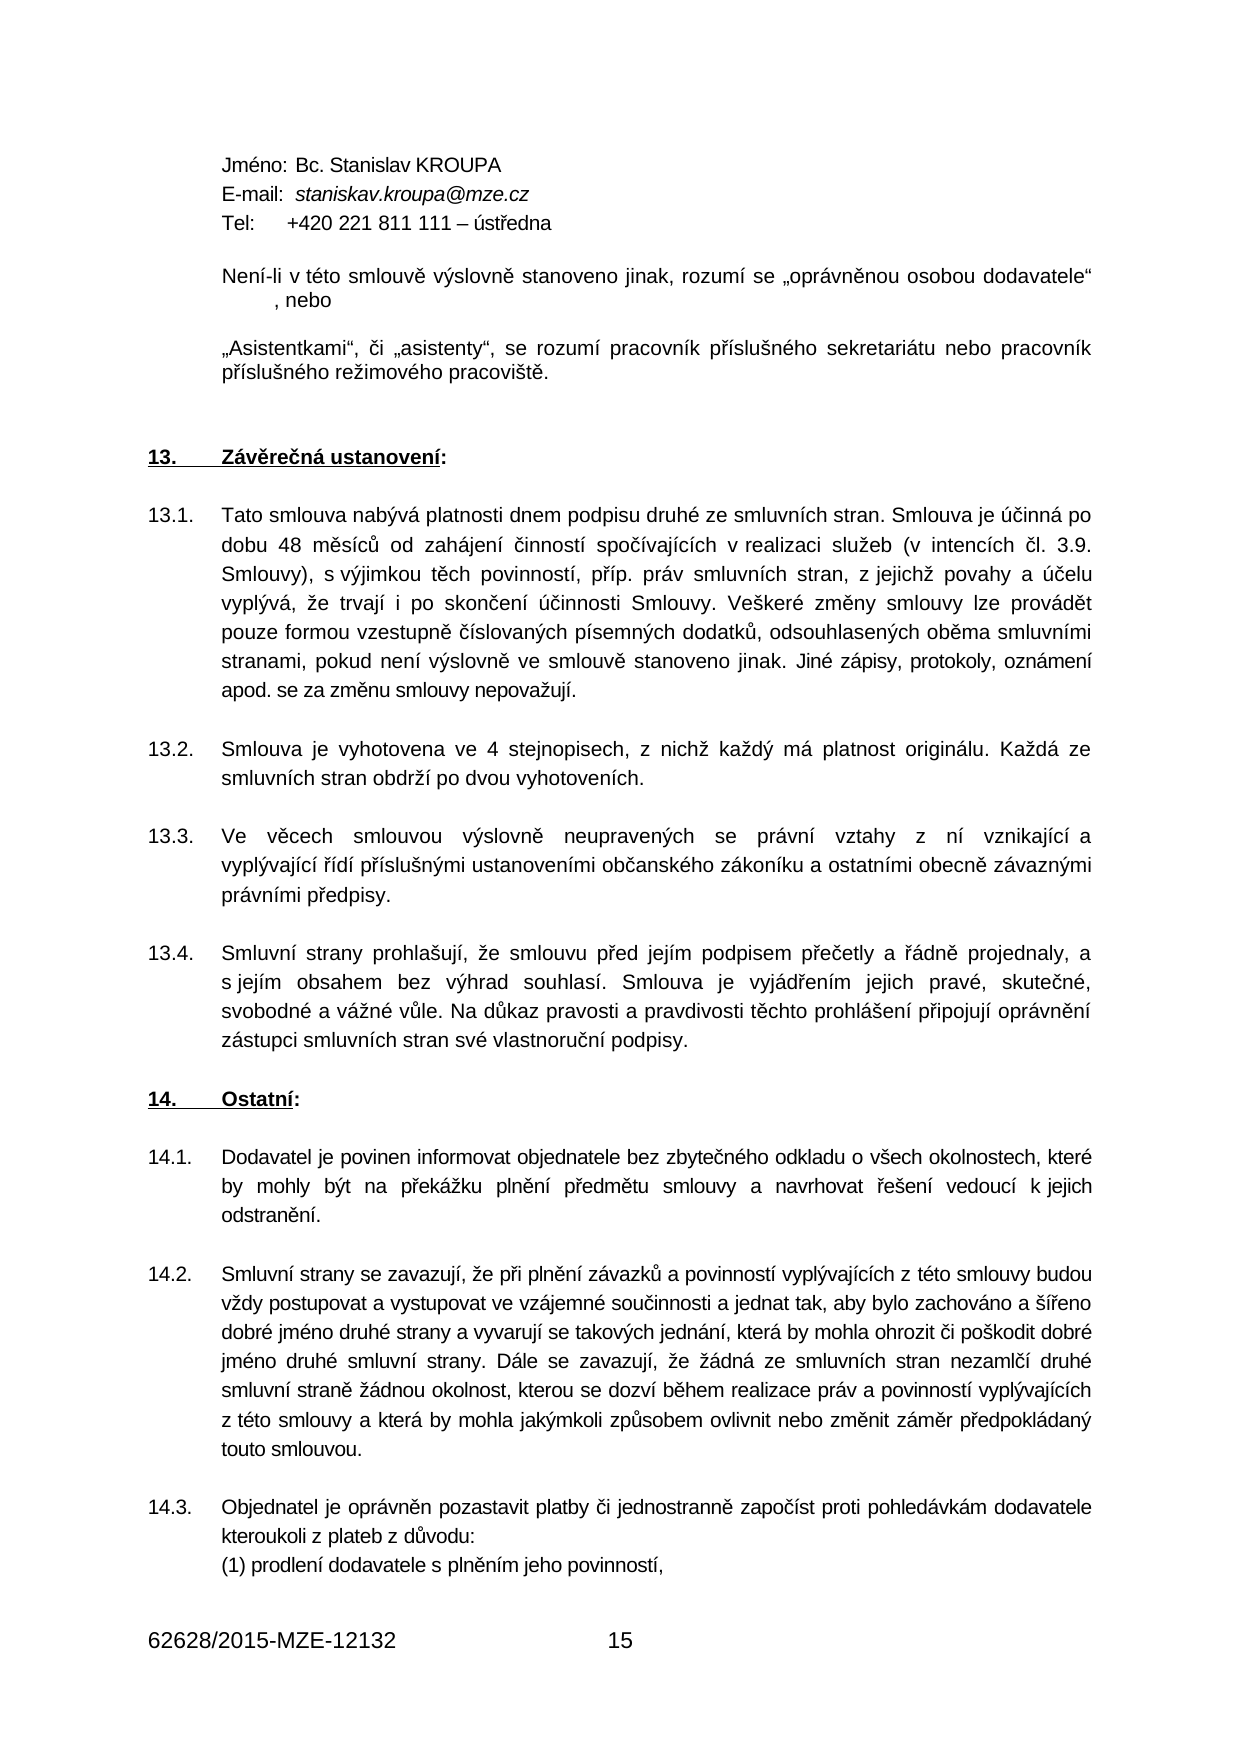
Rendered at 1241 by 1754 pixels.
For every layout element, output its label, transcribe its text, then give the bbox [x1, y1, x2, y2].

text 14.1. Dodavatel je povinen informovat objednatele bez zbytečného odkladu o všech okolnostech, které by mohly být na překážku plnění předmětu smlouvy a navrhovat řešení vedoucí k jejich odstranění. [148, 1140, 1092, 1227]
text 14.3. Objednatel je oprávněn pozastavit platby či jednostranně započíst proti pohledávkám dodavatele kteroukoli z plateb z důvodu: [148, 1490, 1092, 1548]
text 13.2. Smlouva je vyhotovena ve 4 stejnopisech, z nichž každý má platnost originálu. Každá ze smluvních stran obdrží po dvou vyhotoveních. [148, 731, 1092, 790]
text 13.1. Tato smlouva nabývá platnosti dnem podpisu druhé ze smluvních stran. Smlouva je účinná po dobu 48 měsíců od zahájení činností spočívajících v realizaci služeb (v intencích čl. 3.9. Smlouvy), s výjimkou těch povinností, příp. práv smluvních stran, z jejichž povahy a účelu vyplývá, že trvají i po skončení účinnosti Smlouvy. Veškeré změny smlouvy lze provádět pouze formou vzestupně číslovaných písemných dodatků, odsouhlasených oběma smluvními stranami, pokud není výslovně ve smlouvě stanoveno jinak. Jiné zápisy, protokoly, oznámení apod. se za změnu smlouvy nepovažují. [148, 498, 1092, 702]
text Není-li v této smlouvě výslovně stanoveno jinak, rozumí se „oprávněnou osobou dodavatele“ , nebo [222, 264, 1092, 312]
subtitle Tel: +420 221 811 111 – ústředna [148, 206, 1092, 235]
subtitle E-mail: staniskav.kroupa@mze.cz [148, 177, 1092, 206]
text 13.4. Smluvní strany prohlašují, že smlouvu před jejím podpisem přečetly a řádně projednaly, a s jejím obsahem bez výhrad souhlasí. Smlouva je vyjádřením jejich pravé, skutečné, svobodné a vážné vůle. Na důkaz pravosti a pravdivosti těchto prohlášení připojují oprávnění zástupci smluvních stran své vlastnoruční podpisy. [148, 936, 1092, 1052]
subtitle Jméno: Bc. Stanislav KROUPA [148, 148, 1092, 177]
text (1) prodlení dodavatele s plněním jeho povinností, [221, 1548, 1092, 1577]
text 14. Ostatní: [148, 1081, 1092, 1111]
text 13.3. Ve věcech smlouvou výslovně neupravených se právní vztahy z ní vznikající a vyplývající řídí příslušnými ustanoveními občanského zákoníku a ostatními obecně závaznými právními předpisy. [148, 819, 1092, 906]
text „Asistentkami“, či „asistenty“, se rozumí pracovník příslušného sekretariátu nebo pracovník příslušného režimového pracoviště. [222, 336, 1092, 384]
text 13. Závěrečná ustanovení: [148, 440, 1092, 469]
text 14.2. Smluvní strany se zavazují, že při plnění závazků a povinností vyplývajících z této smlouvy budou vždy postupovat a vystupovat ve vzájemné součinnosti a jednat tak, aby bylo zachováno a šířeno dobré jméno druhé strany a vyvarují se takových jednání, která by mohla ohrozit či poškodit dobré jméno druhé smluvní strany. Dále se zavazují, že žádná ze smluvních stran nezamlčí druhé smluvní straně žádnou okolnost, kterou se dozví během realizace práv a povinností vyplývajících z této smlouvy a která by mohla jakýmkoli způsobem ovlivnit nebo změnit záměr předpokládaný touto smlouvou. [148, 1256, 1092, 1461]
